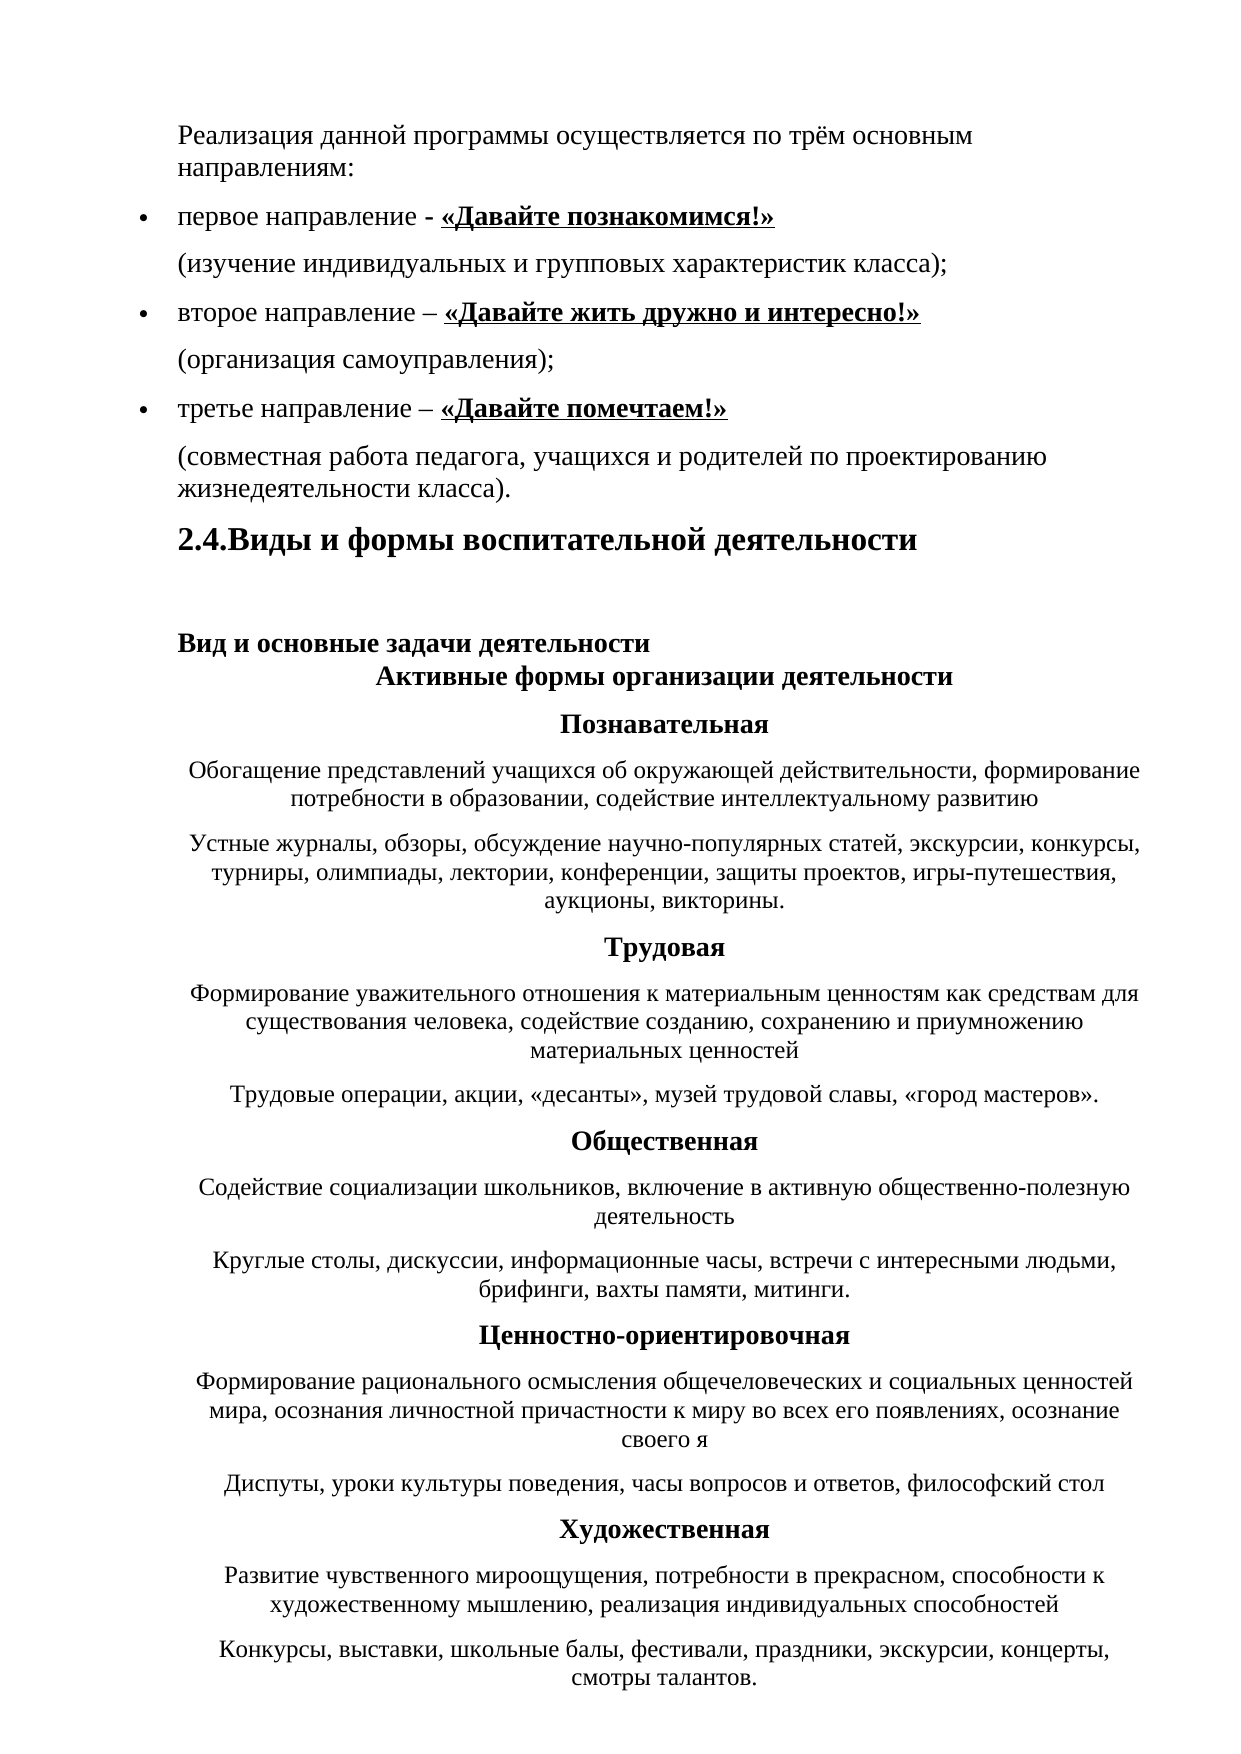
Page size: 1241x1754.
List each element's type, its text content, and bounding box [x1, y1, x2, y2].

text Содействие социализации школьников, включение в активную общественно-полезную деятельность [177, 1172, 1152, 1229]
text (совместная работа педагога, учащихся и родителей по проектированию жизнедеятельности класса). [177, 439, 1152, 503]
text Общественная [177, 1124, 1152, 1156]
text Вид и основные задачи деятельности [177, 626, 1152, 659]
text Реализация данной программы осуществляется по трём основным направлениям: [177, 118, 1152, 183]
text Устные журналы, обзоры, обсуждение научно-популярных статей, экскурсии, конкурсы, турниры, олимпиады, лектории, конференции, защиты проектов, игры-путешествия, аукционы, викторины. [177, 828, 1152, 914]
list первое направление - «Давайте познакомимся!» [140, 198, 1152, 231]
text Конкурсы, выставки, школьные балы, фестивали, праздники, экскурсии, концерты, смотры талантов. [177, 1634, 1152, 1691]
text (организация самоуправления); [177, 343, 1152, 375]
text Формирование рационального осмысления общечеловеческих и социальных ценностей мира, осознания личностной причастности к миру во всех его появлениях, осознание своего я [177, 1366, 1152, 1452]
text Трудовые операции, акции, «десанты», музей трудовой славы, «город мастеров». [177, 1079, 1152, 1108]
text Диспуты, уроки культуры поведения, часы вопросов и ответов, философский стол [177, 1468, 1152, 1497]
text Трудовая [177, 930, 1152, 962]
text Круглые столы, дискуссии, информационные часы, встречи с интересными людьми, брифинги, вахты памяти, митинги. [177, 1245, 1152, 1303]
text Обогащение представлений учащихся об окружающей действительности, формирование потребности в образовании, содействие интеллектуальному развитию [177, 755, 1152, 812]
text Познавательная [177, 707, 1152, 739]
text 2.4.Виды и формы воспитательной деятельности [177, 519, 1152, 557]
list второе направление – «Давайте жить дружно и интересно!» [140, 294, 1152, 327]
text Художественная [177, 1512, 1152, 1545]
text Ценностно-ориентировочная [177, 1318, 1152, 1351]
list третье направление – «Давайте помечтаем!» [140, 391, 1152, 423]
text Активные формы организации деятельности [177, 659, 1152, 691]
text Развитие чувственного мироощущения, потребности в прекрасном, способности к художественному мышлению, реализация индивидуальных способностей [177, 1561, 1152, 1618]
text Формирование уважительного отношения к материальным ценностям как средствам для существования человека, содействие созданию, сохранению и приумножению материальных ценностей [177, 978, 1152, 1064]
text (изучение индивидуальных и групповых характеристик класса); [177, 247, 1152, 279]
